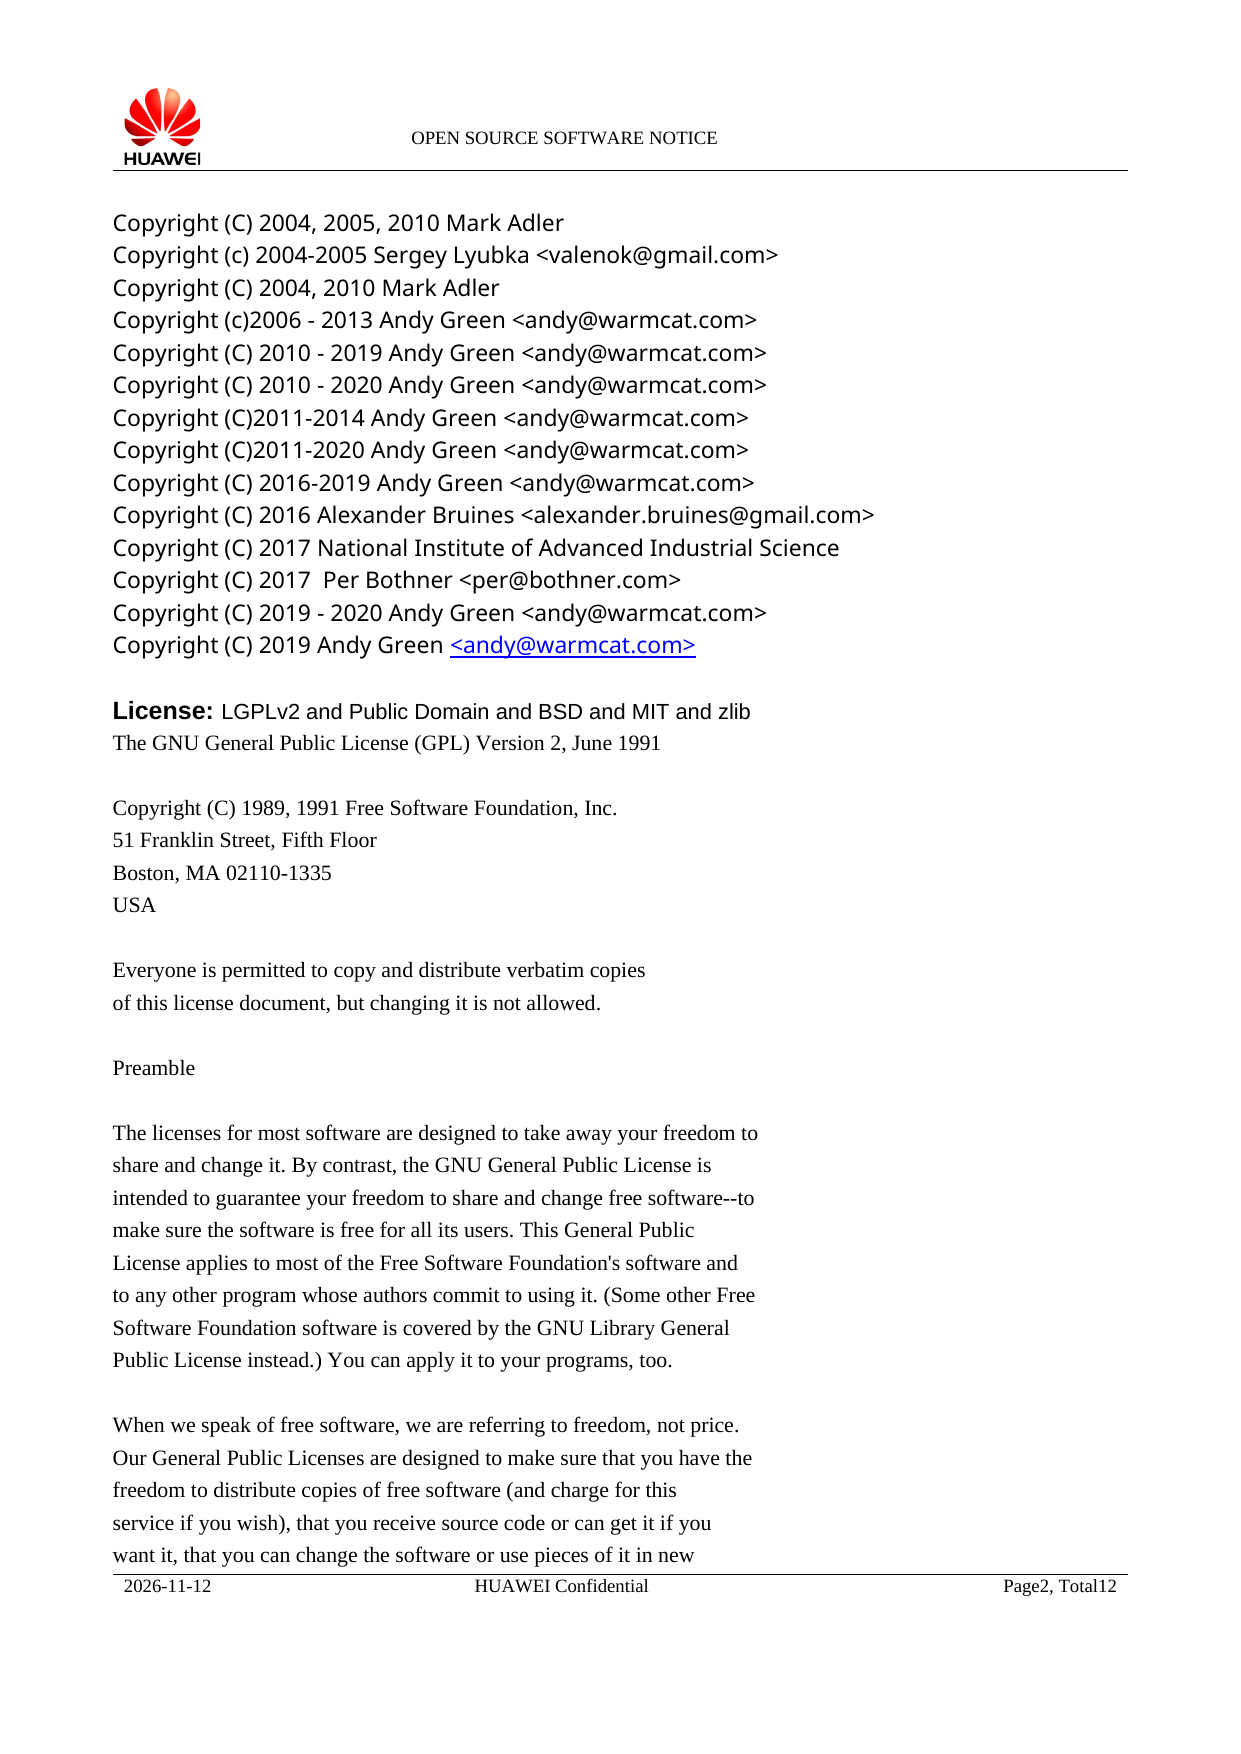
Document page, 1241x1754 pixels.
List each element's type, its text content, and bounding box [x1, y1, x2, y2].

text Copyright (C) 2019 Andy Green <andy@warmcat.com> [112, 629, 1128, 661]
text Copyright (C) 2017 Per Bothner <per@bothner.com> [112, 564, 1128, 596]
text Copyright (C) 2019 - 2020 Andy Green <andy@warmcat.com> [112, 596, 1128, 629]
text Copyright (C)2011-2014 Andy Green <andy@warmcat.com> [112, 401, 1128, 434]
text Copyright (C)2011-2020 Andy Green <andy@warmcat.com> [112, 434, 1128, 466]
picture [124, 88, 201, 165]
text Copyright (C) 2017 National Institute of Advanced Industrial Science [112, 531, 1128, 564]
text Copyright (C) 2016-2019 Andy Green <andy@warmcat.com> [112, 466, 1128, 499]
text Copyright (C) 2016 Alexander Bruines <alexander.bruines@gmail.com> [112, 499, 1128, 531]
text Copyright (c)2006 - 2013 Andy Green <andy@warmcat.com> [112, 304, 1128, 336]
text License: LGPLv2 and Public Domain and BSD and MIT and zlib [112, 694, 1128, 726]
text Copyright (C) 2010 - 2019 Andy Green <andy@warmcat.com> [112, 336, 1128, 369]
text Copyright (C) 2004, 2010 Mark Adler [112, 271, 1128, 304]
text Copyright (C) 2010 - 2020 Andy Green <andy@warmcat.com> [112, 369, 1128, 401]
text Copyright (C) 2004, 2005, 2010 Mark Adler [112, 206, 1128, 239]
text Copyright (c) 2004-2005 Sergey Lyubka <valenok@gmail.com> [112, 239, 1128, 271]
